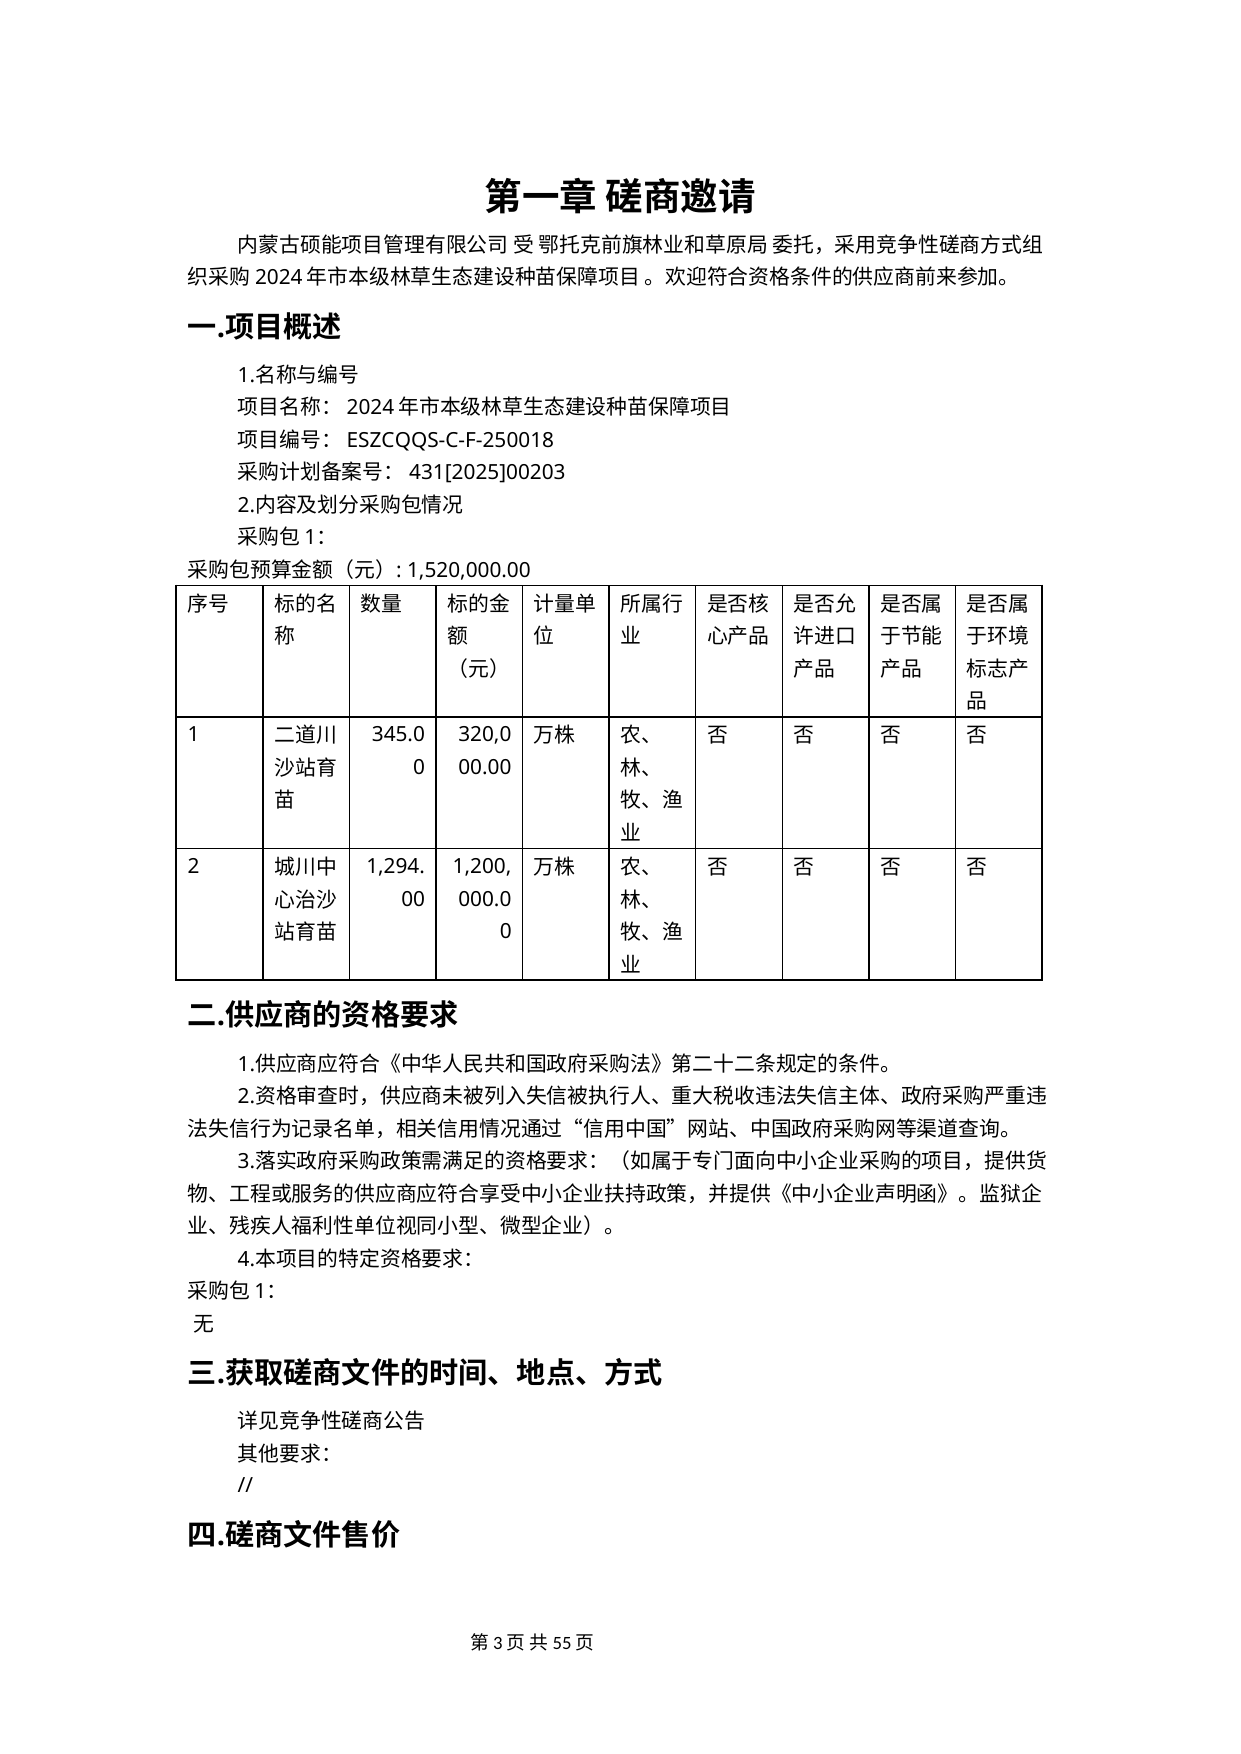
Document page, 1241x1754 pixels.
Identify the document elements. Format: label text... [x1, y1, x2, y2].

text 1.供应商应符合《中华人民共和国政府采购法》第二十二条规定的条件。 [187, 1046, 1053, 1078]
table_cell 1 [177, 718, 262, 848]
table_cell 否 [696, 718, 782, 848]
text 详见竞争性磋商公告 [187, 1403, 1053, 1436]
text 1.名称与编号 [187, 357, 1053, 389]
table_header 是否属于环境标志产品 [956, 586, 1041, 716]
text 无 [187, 1306, 1053, 1338]
table_cell 否 [870, 718, 955, 848]
text 内蒙古硕能项目管理有限公司 受 鄂托克前旗林业和草原局 委托，采用竞争性磋商方式组织采购 2024年市本级林草生态建设种苗保障项目 。欢迎符合资格条件的供应商前来参加。 [187, 227, 1053, 292]
table_cell 345.00 [350, 718, 435, 848]
text 4.本项目的特定资格要求： [187, 1241, 1053, 1273]
table_cell 否 [956, 718, 1041, 848]
table_cell 2 [177, 849, 262, 979]
table_header 数量 [350, 586, 435, 716]
text 第一章 磋商邀请 [187, 162, 1053, 227]
text 采购包1： [187, 519, 1053, 552]
table_header 是否允许进口产品 [783, 586, 868, 716]
table_cell 城川中心治沙站育苗 [264, 849, 349, 979]
text 采购计划备案号： 431[2025]00203 [187, 454, 1053, 487]
text 2.资格审查时，供应商未被列入失信被执行人、重大税收违法失信主体、政府采购严重违法失信行为记录名单，相关信用情况通过“信用中国”网站、中国政府采购网等渠道查询。 [187, 1078, 1053, 1143]
table_header 标的金额 （元） [437, 586, 522, 716]
text 采购包1： [187, 1273, 1053, 1306]
table_cell 1,294.00 [350, 849, 435, 979]
table_cell 万株 [523, 718, 608, 848]
table_header 是否属于节能产品 [870, 586, 955, 716]
table_cell 否 [783, 718, 868, 848]
table_cell 农、林、牧、渔业 [610, 718, 695, 848]
table_cell 否 [696, 849, 782, 979]
table_cell 否 [870, 849, 955, 979]
table_cell 二道川沙站育苗 [264, 718, 349, 848]
table_cell 1,200,000.00 [437, 849, 522, 979]
text 其他要求： [187, 1436, 1053, 1468]
table_header 标的名称 [264, 586, 349, 716]
table_header 所属行业 [610, 586, 695, 716]
table_header 序号 [177, 586, 262, 716]
table_cell 农、林、牧、渔业 [610, 849, 695, 979]
text 项目名称： 2024年市本级林草生态建设种苗保障项目 [187, 389, 1053, 422]
text 3.落实政府采购政策需满足的资格要求：（如属于专门面向中小企业采购的项目，提供货物、工程或服务的供应商应符合享受中小企业扶持政策，并提供《中小企业声明函》。监狱企业、残疾人福利性单位视同小型、微型企业）。 [187, 1143, 1053, 1241]
text 三.获取磋商文件的时间、地点、方式 [187, 1338, 1053, 1403]
table_cell 320,000.00 [437, 718, 522, 848]
table_cell 否 [956, 849, 1041, 979]
text 2.内容及划分采购包情况 [187, 487, 1053, 519]
table_cell 否 [783, 849, 868, 979]
table_header 计量单位 [523, 586, 608, 716]
text 采购包预算金额（元）: 1,520,000.00 [187, 552, 1053, 584]
text 项目编号： ESZCQQS-C-F-250018 [187, 422, 1053, 454]
text 二.供应商的资格要求 [187, 981, 1053, 1046]
table_header 是否核心产品 [696, 586, 782, 716]
table_cell 万株 [523, 849, 608, 979]
text // [187, 1468, 1053, 1501]
text 一.项目概述 [187, 292, 1053, 357]
text 四.磋商文件售价 [187, 1501, 1053, 1566]
